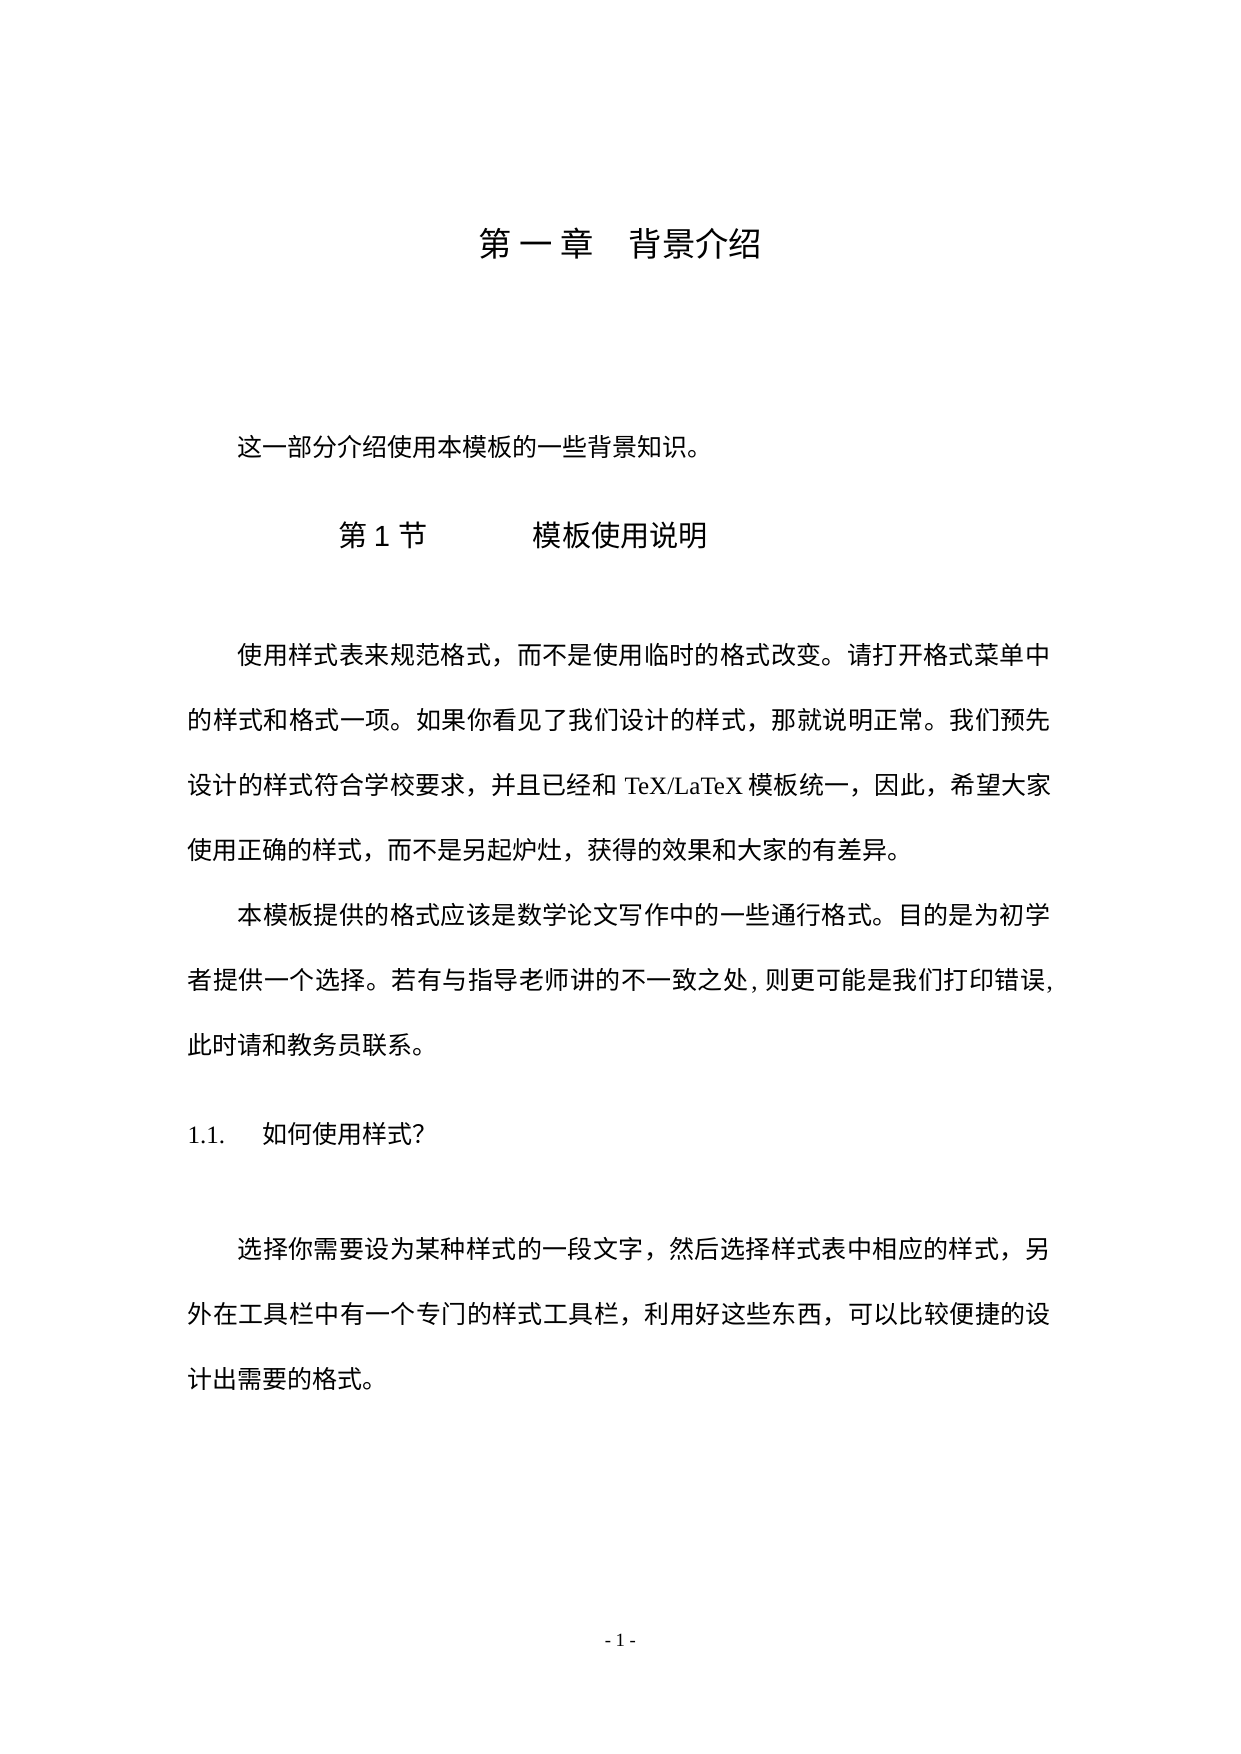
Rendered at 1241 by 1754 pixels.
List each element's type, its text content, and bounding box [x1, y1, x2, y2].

text 本模板提供的格式应该是数学论文写作中的一些通行格式。目的是为初学者提供一个选择。若有与指导老师讲的不一致之处, 则更可能是我们打印错误, 此时请和教务员联系。 [187, 881, 1053, 1076]
subtitle 模板使用说明 [37, 502, 1053, 567]
text 这一部分介绍使用本模板的一些背景知识。 [187, 413, 1053, 478]
text 选择你需要设为某种样式的一段文字，然后选择样式表中相应的样式，另外在工具栏中有一个专门的样式工具栏，利用好这些东西，可以比较便捷的设计出需要的格式。 [187, 1215, 1053, 1410]
text 使用样式表来规范格式，而不是使用临时的格式改变。请打开格式菜单中的样式和格式一项。如果你看见了我们设计的样式，那就说明正常。我们预先设计的样式符合学校要求，并且已经和TeX/LaTeX模板统一，因此，希望大家使用正确的样式，而不是另起炉灶，获得的效果和大家的有差异。 [187, 621, 1053, 881]
subtitle 如何使用样式？ [187, 1100, 1053, 1165]
subtitle 背景介绍 [187, 209, 1053, 274]
